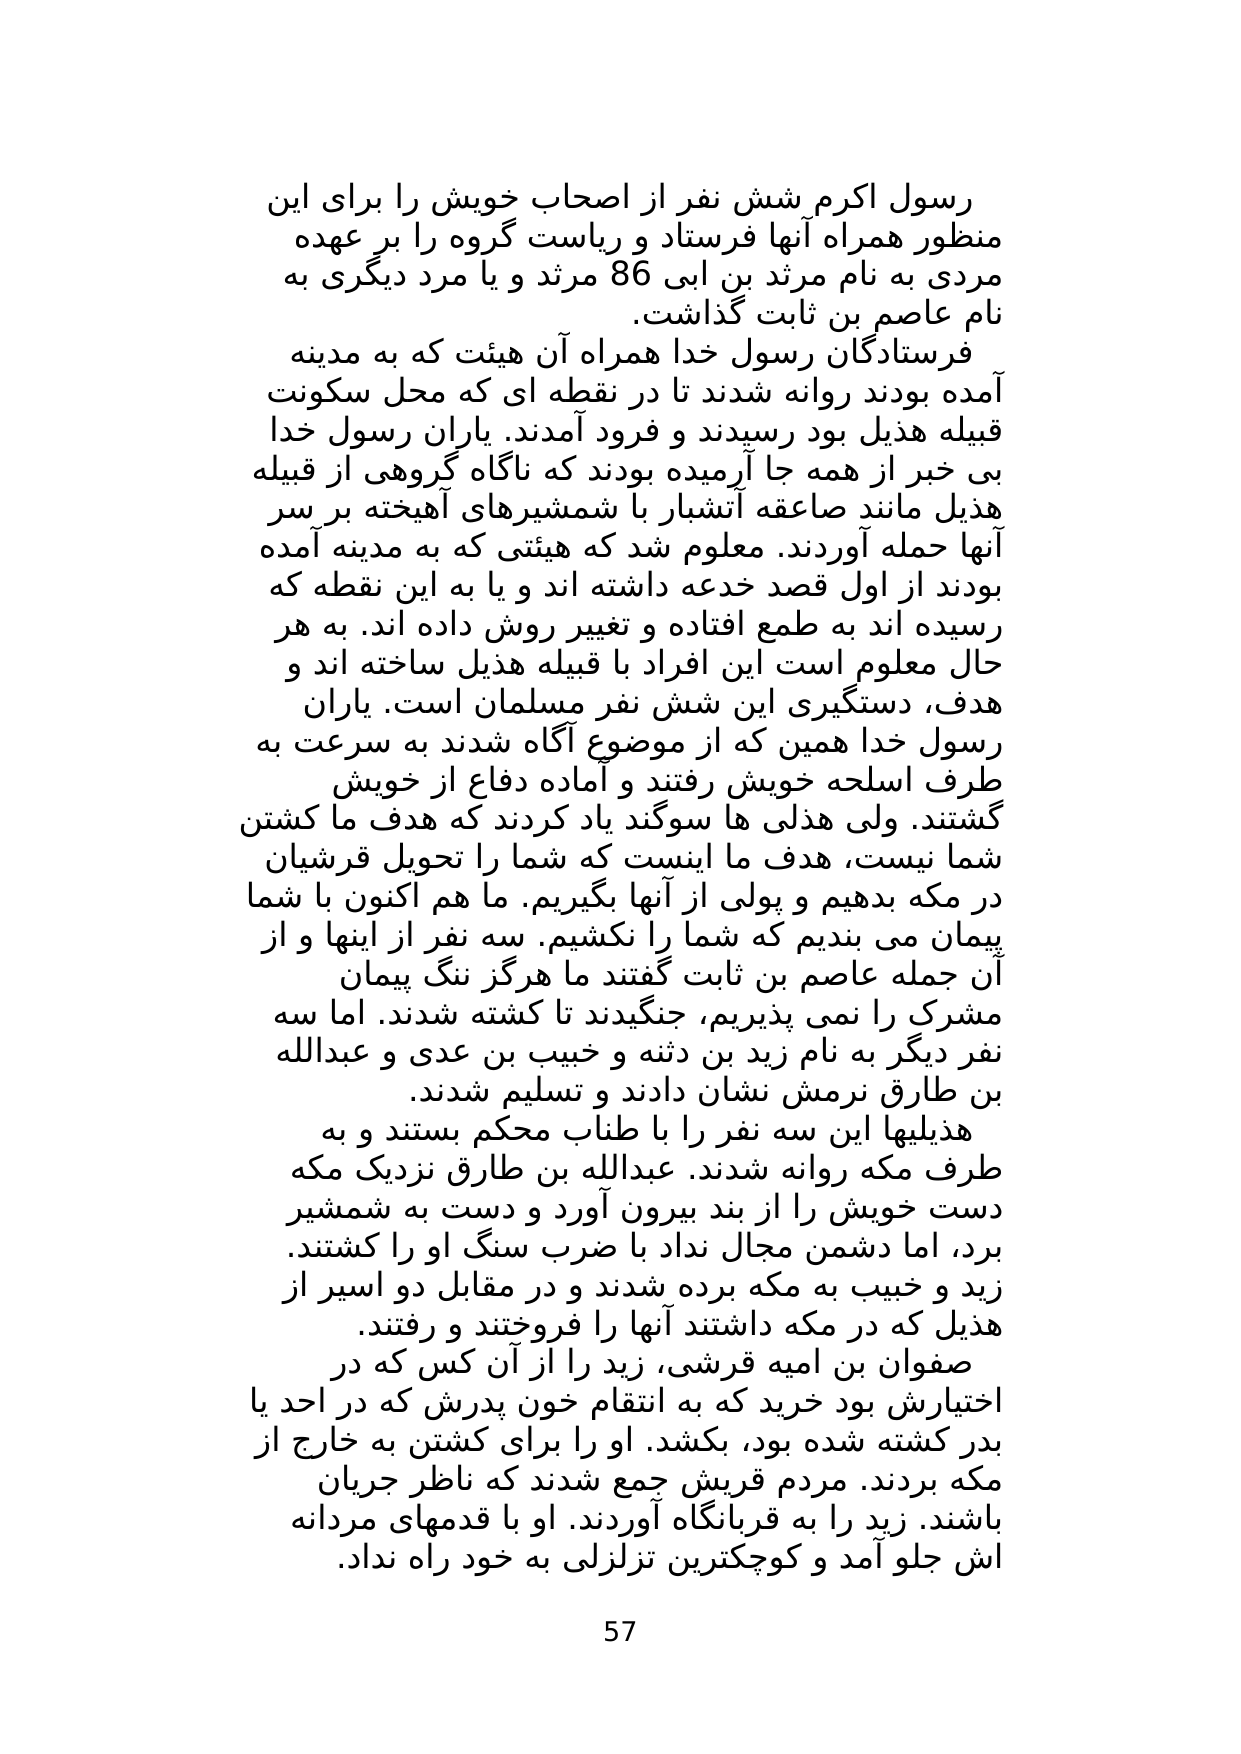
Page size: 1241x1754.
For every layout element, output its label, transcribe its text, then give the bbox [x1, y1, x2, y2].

text هذیلیها این سه نفر را با طناب محکم بستند و به طرف مکه روانه شدند. عبدالله بن طارق نزدیک مکه دست خویش را از بند بیرون آورد و دست به شمشیر برد، اما دشمن مجال نداد با ضرب سنگ او را کشتند. زید و خبیب به مکه برده شدند و در مقابل دو اسیر از هذیل که در مکه داشتند آنها را فروختند و رفتند. [236, 1110, 1004, 1343]
text رسول اکرم شش نفر از اصحاب خویش را برای این منظور همراه آنها فرستاد و ریاست گروه را بر عهده مردی به نام مرثد بن ابی 86 مرثد و یا مرد دیگری به نام عاصم بن ثابت گذاشت. [236, 177, 1004, 333]
text فرستادگان رسول خدا همراه آن هیئت که به مدینه آمده بودند روانه شدند تا در نقطه ای که محل سکونت قبیله هذیل بود رسیدند و فرود آمدند. یاران رسول خدا بی خبر از همه جا آرمیده بودند که ناگاه گروهی از قبیله هذیل مانند صاعقه آتشبار با شمشیرهای آهیخته بر سر آنها حمله آوردند. معلوم شد که هیئتی که به مدینه آمده بودند از اول قصد خدعه داشته اند و یا به این نقطه که رسیده اند به طمع افتاده و تغییر روش داده اند. به هر حال معلوم است این افراد با قبیله هذیل ساخته اند و هدف، دستگیری این شش نفر مسلمان است. یاران رسول خدا همین که از موضوع آگاه شدند به سرعت به طرف اسلحه خویش رفتند و آماده دفاع از خویش گشتند. ولی هذلی ها سوگند یاد کردند که هدف ما کشتن شما نیست، هدف ما اینست که شما را تحویل قرشیان در مکه بدهیم و پولی از آنها بگیریم. ما هم اکنون با شما پیمان می بندیم که شما را نکشیم. سه نفر از اینها و از آن جمله عاصم بن ثابت گفتند ما هرگز ننگ پیمان مشرک را نمی پذیریم، جنگیدند تا کشته شدند. اما سه نفر دیگر به نام زید بن دثنه و خبیب بن عدی و عبدالله بن طارق نرمش نشان دادند و تسلیم شدند. [236, 333, 1004, 1110]
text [236, 1343, 1004, 1576]
